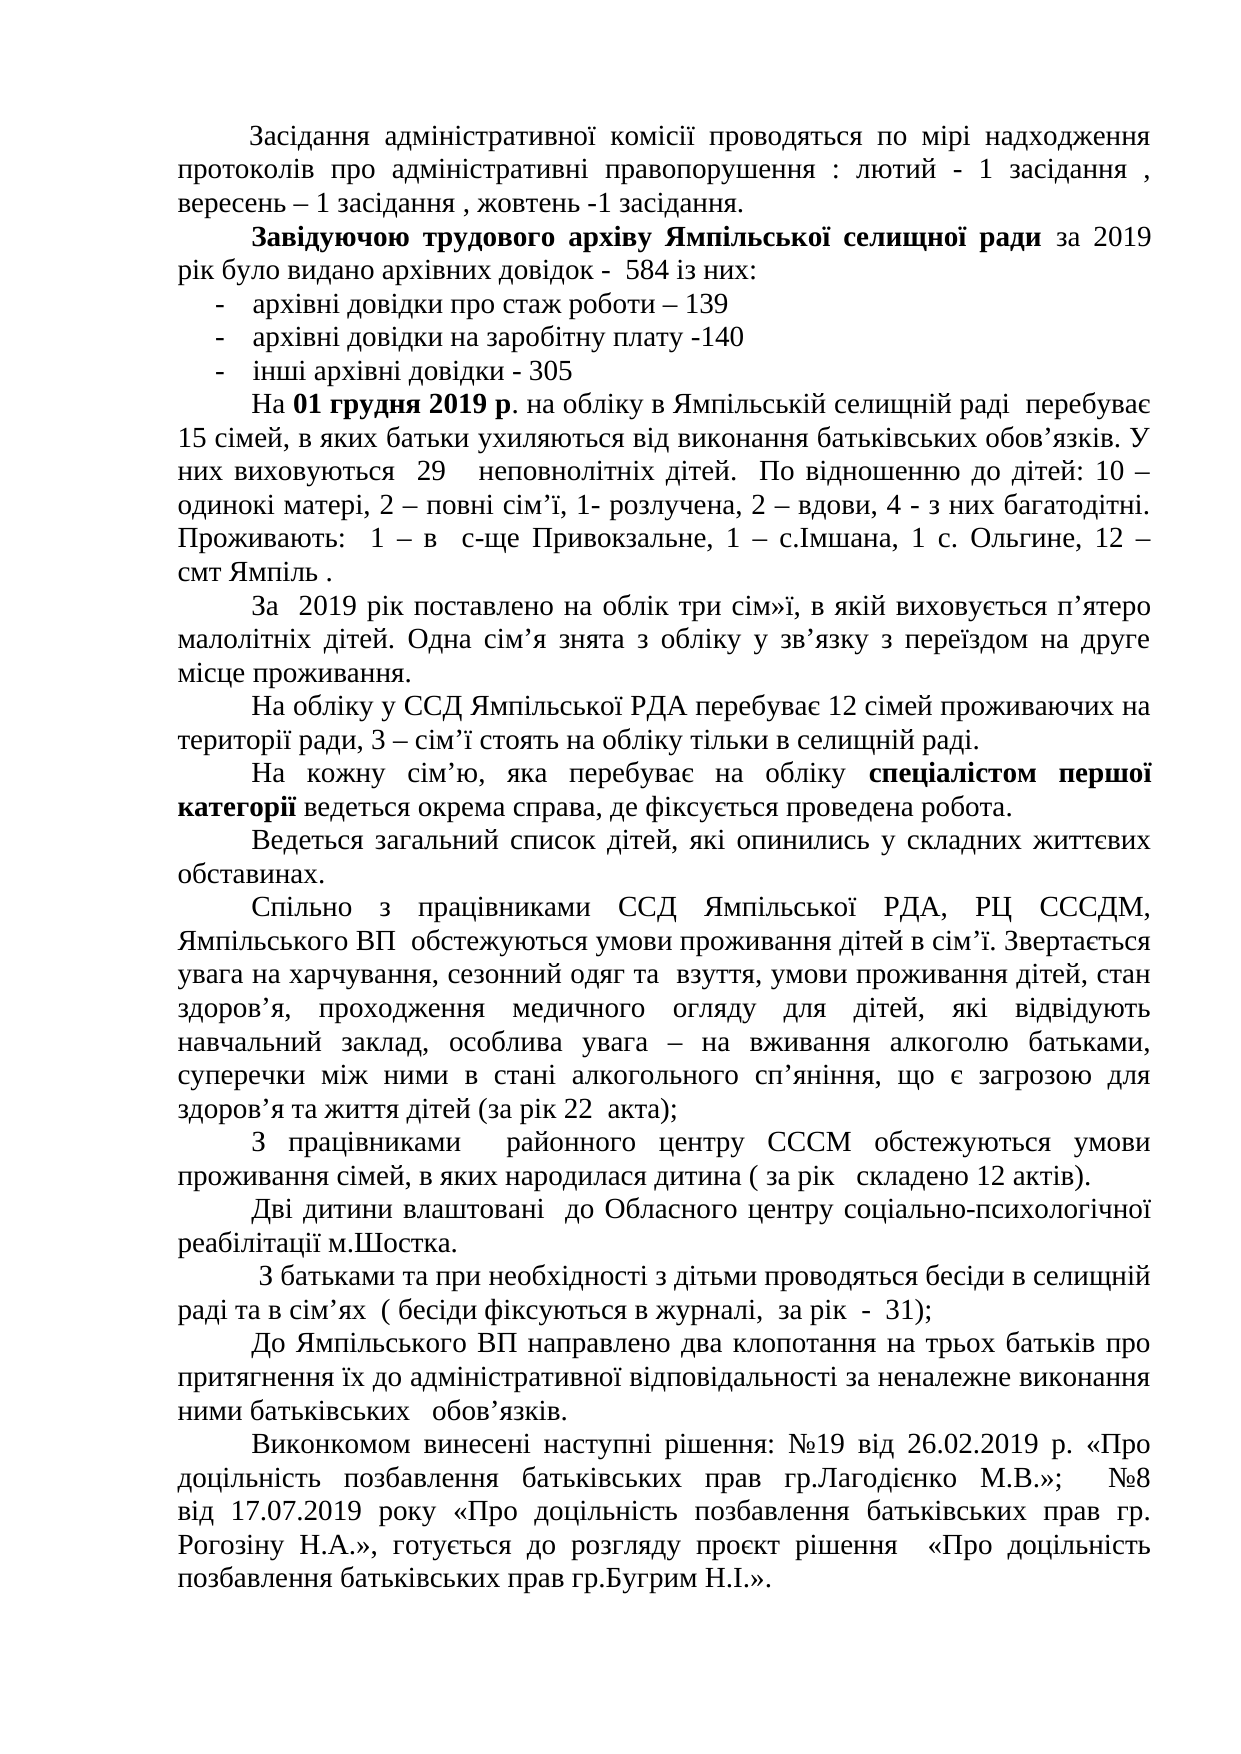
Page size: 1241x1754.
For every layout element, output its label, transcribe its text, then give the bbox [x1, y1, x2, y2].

text З працівниками районного центру СССМ обстежуються умови проживання сімей, в яких народилася дитина ( за рік складено 12 актів). [177, 1124, 1152, 1191]
text На кожну сім’ю, яка перебуває на обліку спеціалістом першої категорії ведеться окрема справа, де фіксується проведена робота. [177, 755, 1152, 822]
text Спільно з працівниками ССД Ямпільської РДА, РЦ СССДМ, Ямпільського ВП обстежуються умови проживання дітей в сім’ї. Звертається увага на харчування, сезонний одяг та взуття, умови проживання дітей, стан здоров’я, проходження медичного огляду для дітей, які відвідують навчальний заклад, особлива увага – на вживання алкоголю батьками, суперечки між ними в стані алкогольного сп’яніння, що є загрозою для здоров’я та життя дітей (за рік 22 акта); [177, 889, 1152, 1124]
text За 2019 рік поставлено на облік три сім»ї, в якій виховується п’ятеро малолітніх дітей. Одна сім’я знята з обліку у зв’язку з переїздом на друге місце проживання. [177, 588, 1152, 688]
list інші архівні довідки - 305 [215, 353, 1152, 386]
text На 01 грудня 2019 р. на обліку в Ямпільській селищній раді перебуває 15 сімей, в яких батьки ухиляються від виконання батьківських обов’язків. У них виховуються 29 неповнолітніх дітей. По відношенню до дітей: 10 – одинокі матері, 2 – повні сім’ї, 1- розлучена, 2 – вдови, 4 - з них багатодітні. Проживають: 1 – в с-ще Привокзальне, 1 – с.Імшана, 1 с. Ольгине, 12 – смт Ямпіль . [177, 386, 1152, 588]
text Засідання адміністративної комісії проводяться по мірі надходження протоколів про адміністративні правопорушення : лютий - 1 засідання , вересень – 1 засідання , жовтень -1 засідання. [177, 118, 1152, 219]
text З батьками та при необхідності з дітьми проводяться бесіди в селищній раді та в сім’ях ( бесіди фіксуються в журналі, за рік - 31); [177, 1258, 1152, 1326]
text На обліку у ССД Ямпільської РДА перебуває 12 сімей проживаючих на території ради, 3 – сім’ї стоять на обліку тільки в селищній раді. [177, 688, 1152, 755]
text Дві дитини влаштовані до Обласного центру соціально-психологічної реабілітації м.Шостка. [177, 1191, 1152, 1258]
text Завідуючою трудового архіву Ямпільської селищної ради за 2019 рік було видано архівних довідок - 584 із них: [177, 219, 1152, 286]
text До Ямпільського ВП направлено два клопотання на трьох батьків про притягнення їх до адміністративної відповідальності за неналежне виконання ними батьківських обов’язків. [177, 1326, 1152, 1426]
text Ведеться загальний список дітей, які опинились у складних життєвих обставинах. [177, 822, 1152, 889]
list архівні довідки про стаж роботи – 139 [215, 286, 1152, 319]
list архівні довідки на заробітну плату -140 [215, 319, 1152, 353]
text Виконкомом винесені наступні рішення: №19 від 26.02.2019 р. «Про доцільність позбавлення батьківських прав гр.Лагодієнко М.В.»; №8 від 17.07.2019 року «Про доцільність позбавлення батьківських прав гр. Рогозіну Н.А.», готується до розгляду проєкт рішення «Про доцільність позбавлення батьківських прав гр.Бугрим Н.І.». [177, 1426, 1152, 1594]
